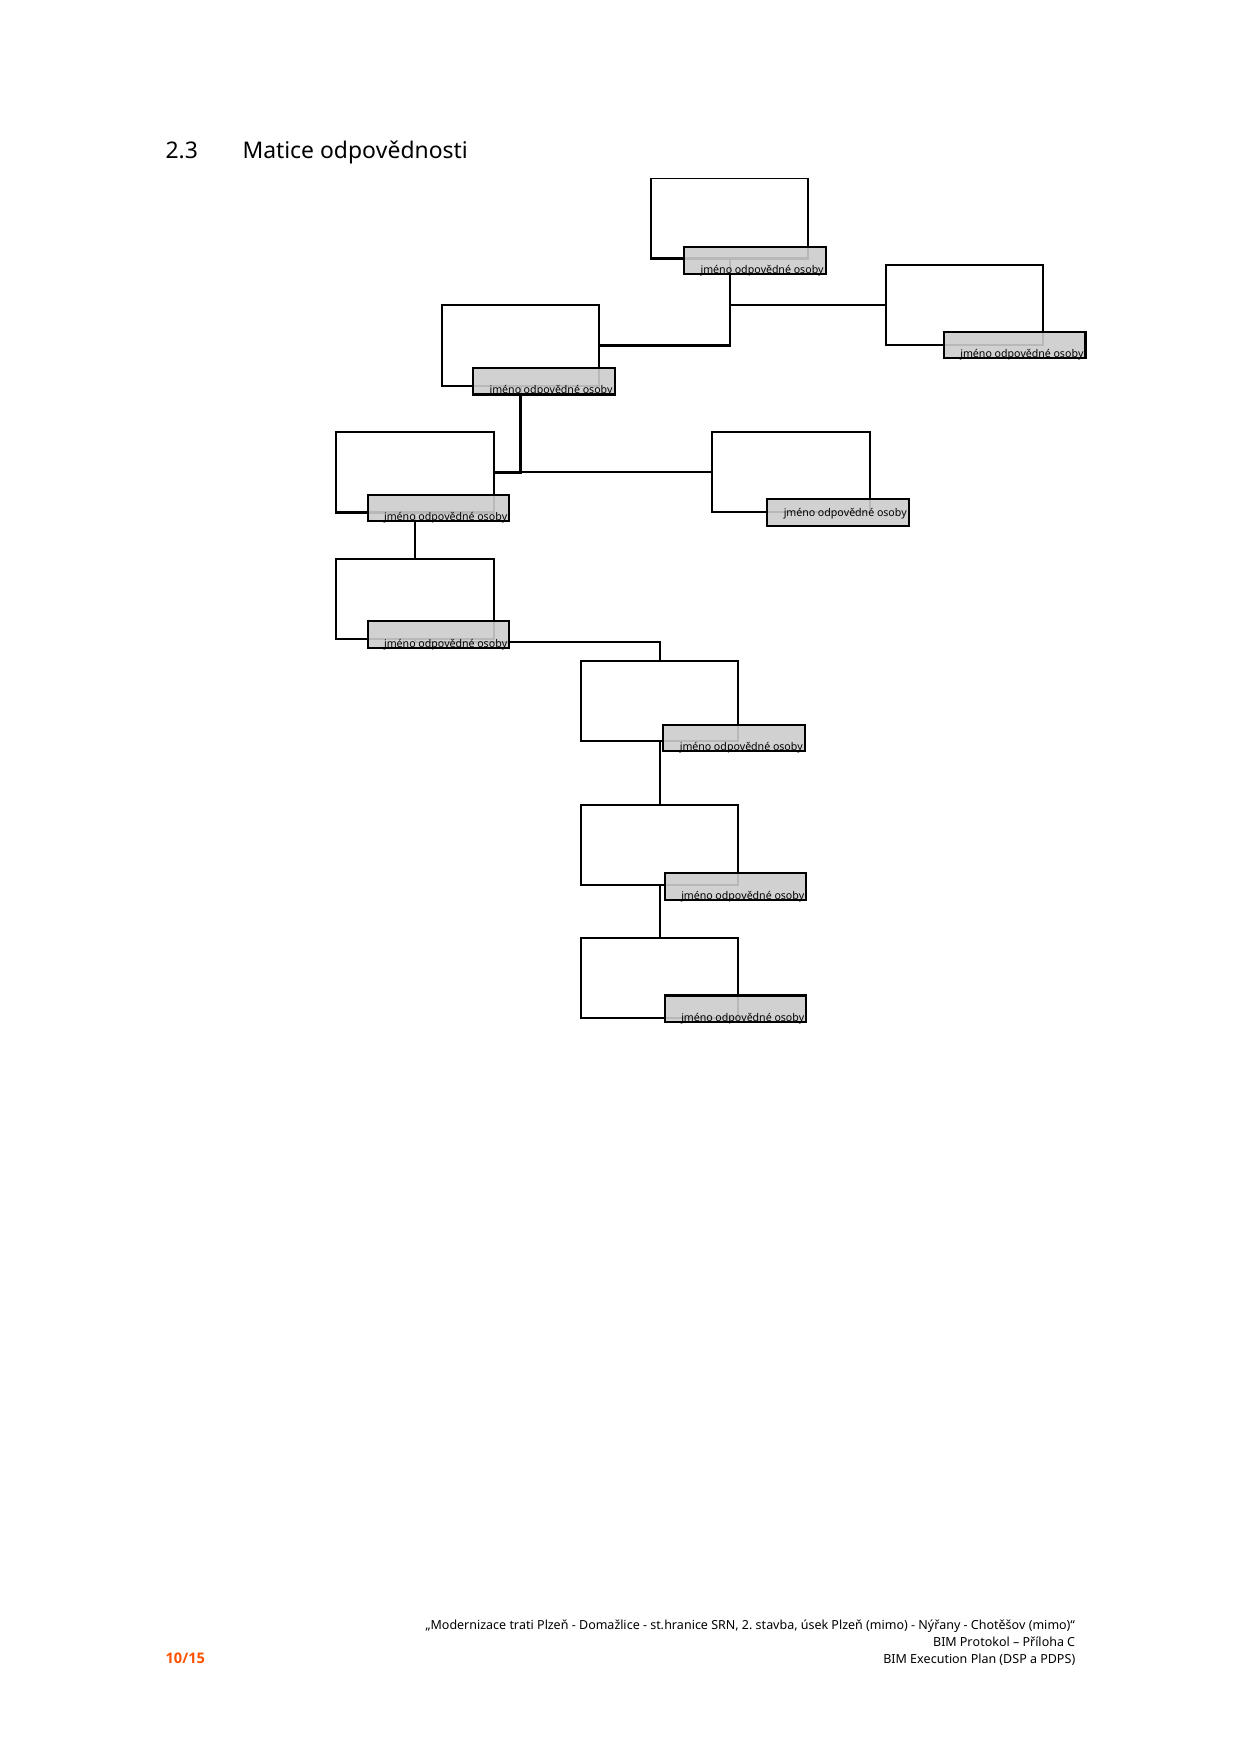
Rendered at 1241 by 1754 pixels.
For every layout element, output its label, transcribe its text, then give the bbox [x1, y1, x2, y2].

text Matice odpovědnosti [165, 134, 1075, 166]
